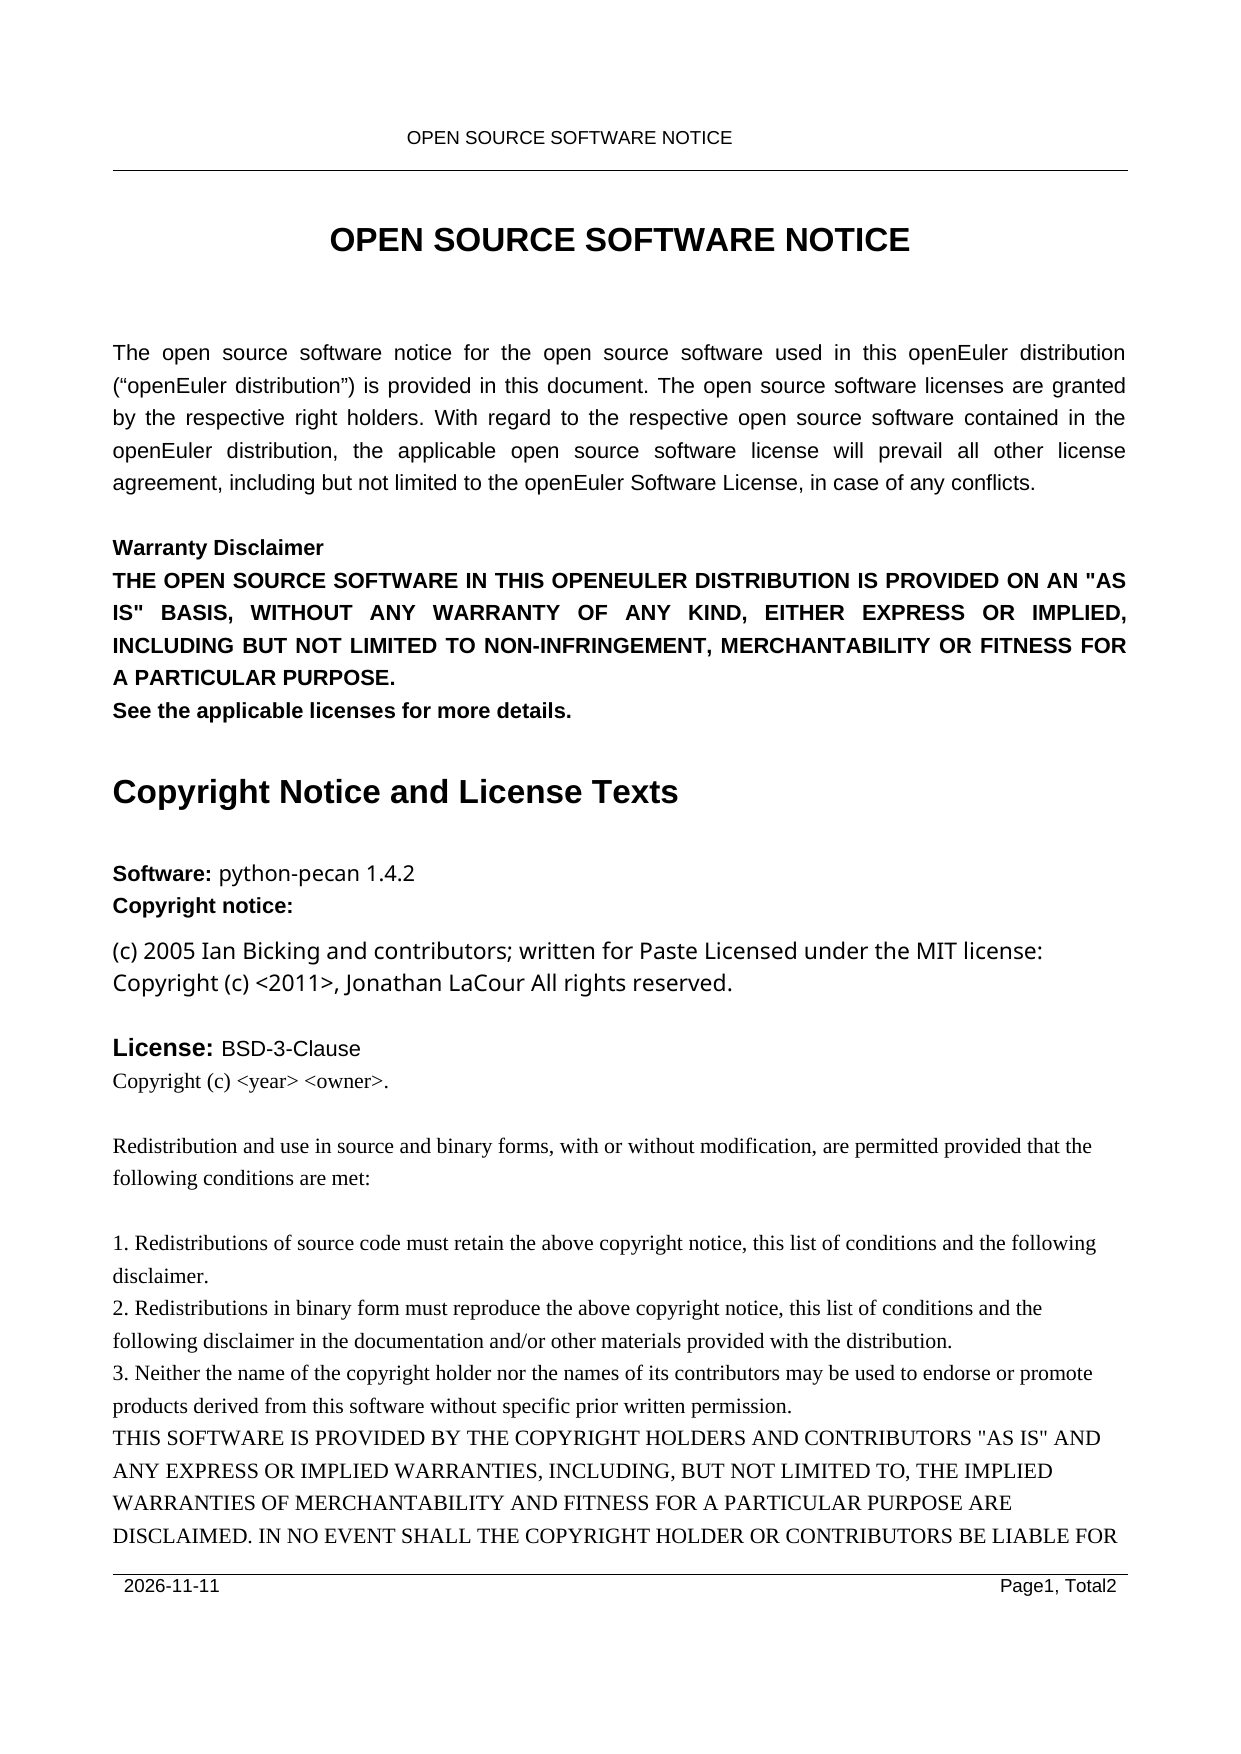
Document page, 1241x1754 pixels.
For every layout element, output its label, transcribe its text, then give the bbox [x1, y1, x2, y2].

text The open source software notice for the open source software used in this openEuler distribution (“openEuler distribution”) is provided in this document. The open source software licenses are granted by the respective right holders. With regard to the respective open source software contained in the openEuler distribution, the applicable open source software license will prevail all other license agreement, including but not limited to the openEuler Software License, in case of any conflicts. [112, 336, 1128, 499]
text THE OPEN SOURCE SOFTWARE IN THIS OPENEULER DISTRIBUTION IS PROVIDED ON AN "AS IS" BASIS, WITHOUT ANY WARRANTY OF ANY KIND, EITHER EXPRESS OR IMPLIED, INCLUDING BUT NOT LIMITED TO NON-INFRINGEMENT, MERCHANTABILITY OR FITNESS FOR A PARTICULAR PURPOSE. See the applicable licenses for more details. [112, 564, 1128, 726]
text (c) 2005 Ian Bicking and contributors; written for Paste Licensed under the MIT license: Copyright (c) <2011>, Jonathan LaCour All rights reserved. [112, 934, 1128, 1031]
text OPEN SOURCE SOFTWARE NOTICE [112, 206, 1128, 271]
text License: BSD-3-Clause [112, 1031, 1128, 1064]
title Software: python-pecan 1.4.2 [112, 856, 1128, 889]
text Warranty Disclaimer [112, 531, 1128, 564]
text Copyright notice: [112, 889, 1128, 921]
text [112, 1064, 1128, 1551]
text Copyright Notice and License Texts [112, 759, 1128, 824]
